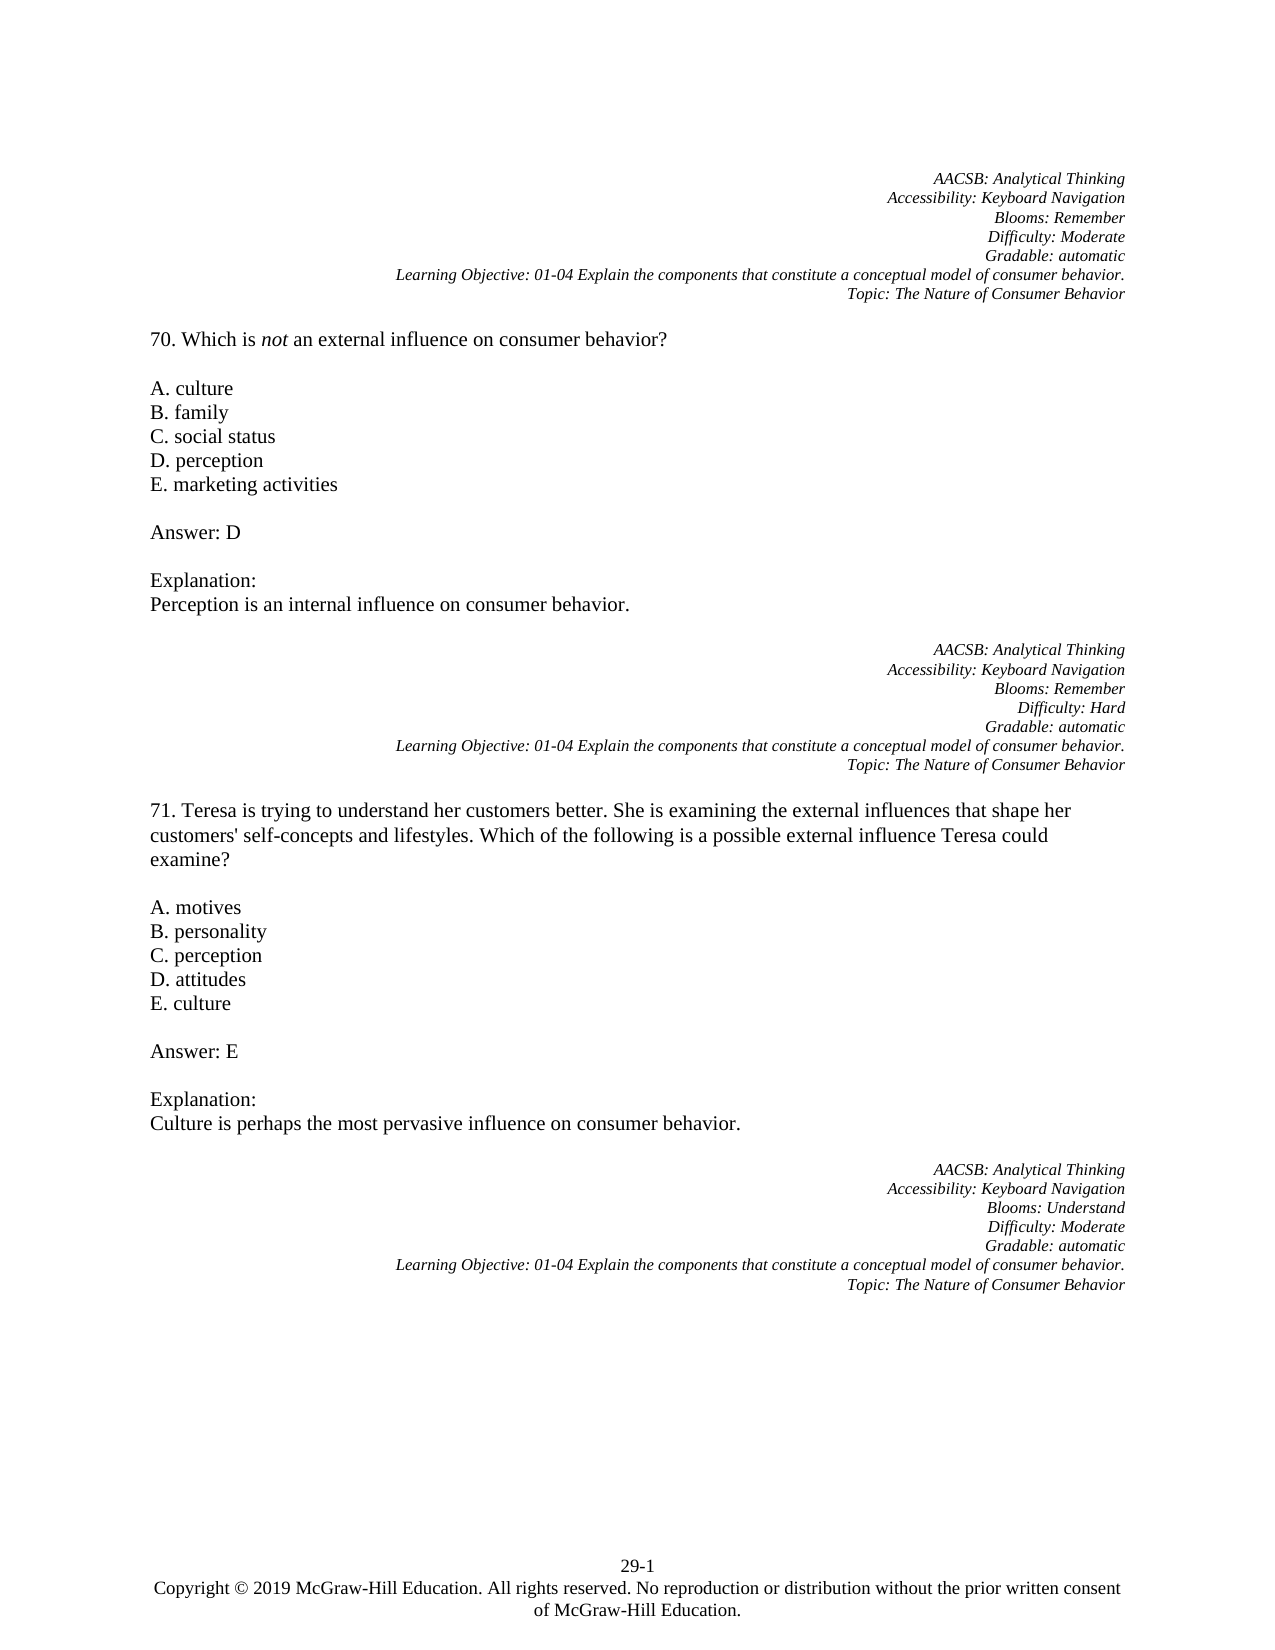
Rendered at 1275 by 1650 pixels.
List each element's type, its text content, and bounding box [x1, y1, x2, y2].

text Answer: E [150, 1039, 1125, 1063]
text AACSB: Analytical Thinking Accessibility: Keyboard Navigation Blooms: Remember Difficulty: Hard Gradable: automatic Learning Objective: 01-04 Explain the components that constitute a conceptual model of consumer behavior. Topic: The Nature of Consumer Behavior [150, 640, 1125, 774]
text B. personality [150, 919, 1125, 943]
text Perception is an internal influence on consumer behavior. [150, 592, 1125, 616]
text Answer: D [150, 520, 1125, 544]
text D. attitudes [150, 967, 1125, 991]
text 70. Which is not an external influence on consumer behavior? [150, 327, 1125, 351]
text A. motives [150, 895, 1125, 919]
text AACSB: Analytical Thinking Accessibility: Keyboard Navigation Blooms: Remember Difficulty: Moderate Gradable: automatic Learning Objective: 01-04 Explain the components that constitute a conceptual model of consumer behavior. Topic: The Nature of Consumer Behavior [150, 169, 1125, 303]
text E. culture [150, 991, 1125, 1015]
text B. family [150, 399, 1125, 424]
text C. social status [150, 424, 1125, 448]
text A. culture [150, 376, 1125, 399]
text Culture is perhaps the most pervasive influence on consumer behavior. [150, 1111, 1125, 1135]
text D. perception [150, 448, 1125, 472]
text E. marketing activities [150, 472, 1125, 496]
text Explanation: [150, 1087, 1125, 1111]
text Explanation: [150, 568, 1125, 592]
text 71. Teresa is trying to understand her customers better. She is examining the external influences that shape her customers' self-concepts and lifestyles. Which of the following is a possible external influence Teresa could examine? [150, 798, 1125, 871]
text C. perception [150, 943, 1125, 967]
